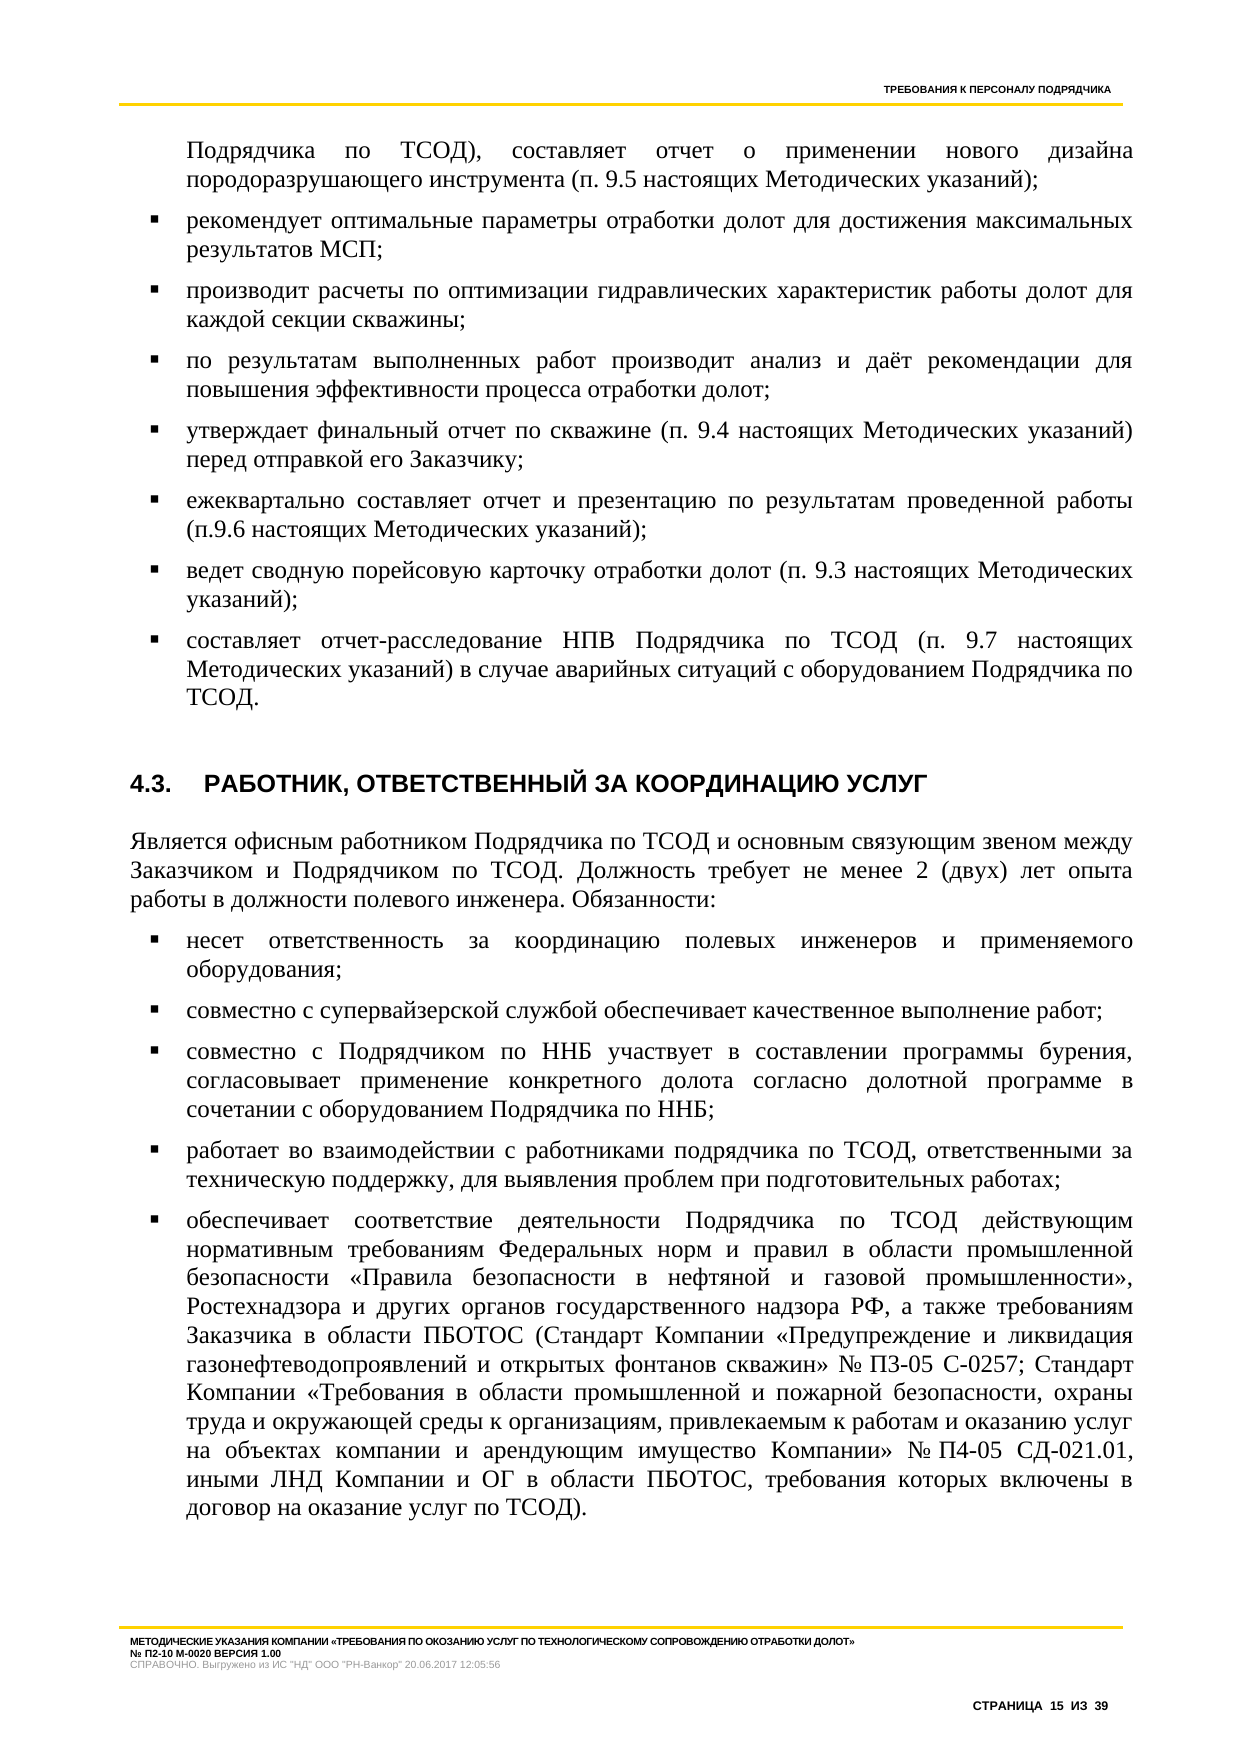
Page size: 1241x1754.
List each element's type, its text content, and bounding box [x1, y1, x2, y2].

list по результатам выполненных работ производит анализ и даёт рекомендации для повышения эффективности процесса отработки долот; [149, 345, 1134, 402]
list совместно с супервайзерской службой обеспечивает качественное выполнение работ; [149, 995, 1134, 1024]
list составляет отчет-расследование НПВ Подрядчика по ТСОД (п. 9.7 настоящих Методических указаний) в случае аварийных ситуаций с оборудованием Подрядчика по ТСОД. [149, 625, 1134, 711]
text Является офисным работником Подрядчика по ТСОД и основным связующим звеном между Заказчиком и Подрядчиком по ТСОД. Должность требует не менее 2 (двух) лет опыта работы в должности полевого инженера. Обязанности: [130, 826, 1134, 912]
list ведет сводную порейсовую карточку отработки долот (п. 9.3 настоящих Методических указаний); [149, 555, 1134, 612]
list рекомендует оптимальные параметры отработки долот для достижения максимальных результатов МСП; [149, 205, 1134, 262]
list обеспечивает соответствие деятельности Подрядчика по ТСОД действующим нормативным требованиям Федеральных норм и правил в области промышленной безопасности «Правила безопасности в нефтяной и газовой промышленности», Ростехнадзора и других органов государственного надзора РФ, а также требованиям Заказчика в области ПБОТОС (Стандарт Компании «Предупреждение и ликвидация газонефтеводопроявлений и открытых фонтанов скважин» № П3-05 С-0257; Стандарт Компании «Требования в области промышленной и пожарной безопасности, охраны труда и окружающей среды к организациям, привлекаемым к работам и оказанию услуг на объектах компании и арендующим имущество Компании» № П4-05 СД-021.01, иными ЛНД Компании и ОГ в области ПБОТОС, требования которых включены в договор на оказание услуг по ТСОД). [149, 1205, 1134, 1521]
list производит расчеты по оптимизации гидравлических характеристик работы долот для каждой секции скважины; [149, 275, 1134, 332]
list РАБОТНИК, ОТВЕТСТВЕННЫЙ ЗА КООРДИНАЦИЮ УСЛУГ [130, 769, 1134, 797]
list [149, 135, 1134, 192]
list совместно с Подрядчиком по ННБ участвует в составлении программы бурения, согласовывает применение конкретного долота согласно долотной программе в сочетании с оборудованием Подрядчика по ННБ; [149, 1036, 1134, 1122]
list утверждает финальный отчет по скважине (п. 9.4 настоящих Методических указаний) перед отправкой его Заказчику; [149, 415, 1134, 472]
list несет ответственность за координацию полевых инженеров и применяемого оборудования; [149, 925, 1134, 982]
list ежеквартально составляет отчет и презентацию по результатам проведенной работы (п.9.6 настоящих Методических указаний); [149, 485, 1134, 542]
list работает во взаимодействии с работниками подрядчика по ТСОД, ответственными за техническую поддержку, для выявления проблем при подготовительных работах; [149, 1135, 1134, 1192]
